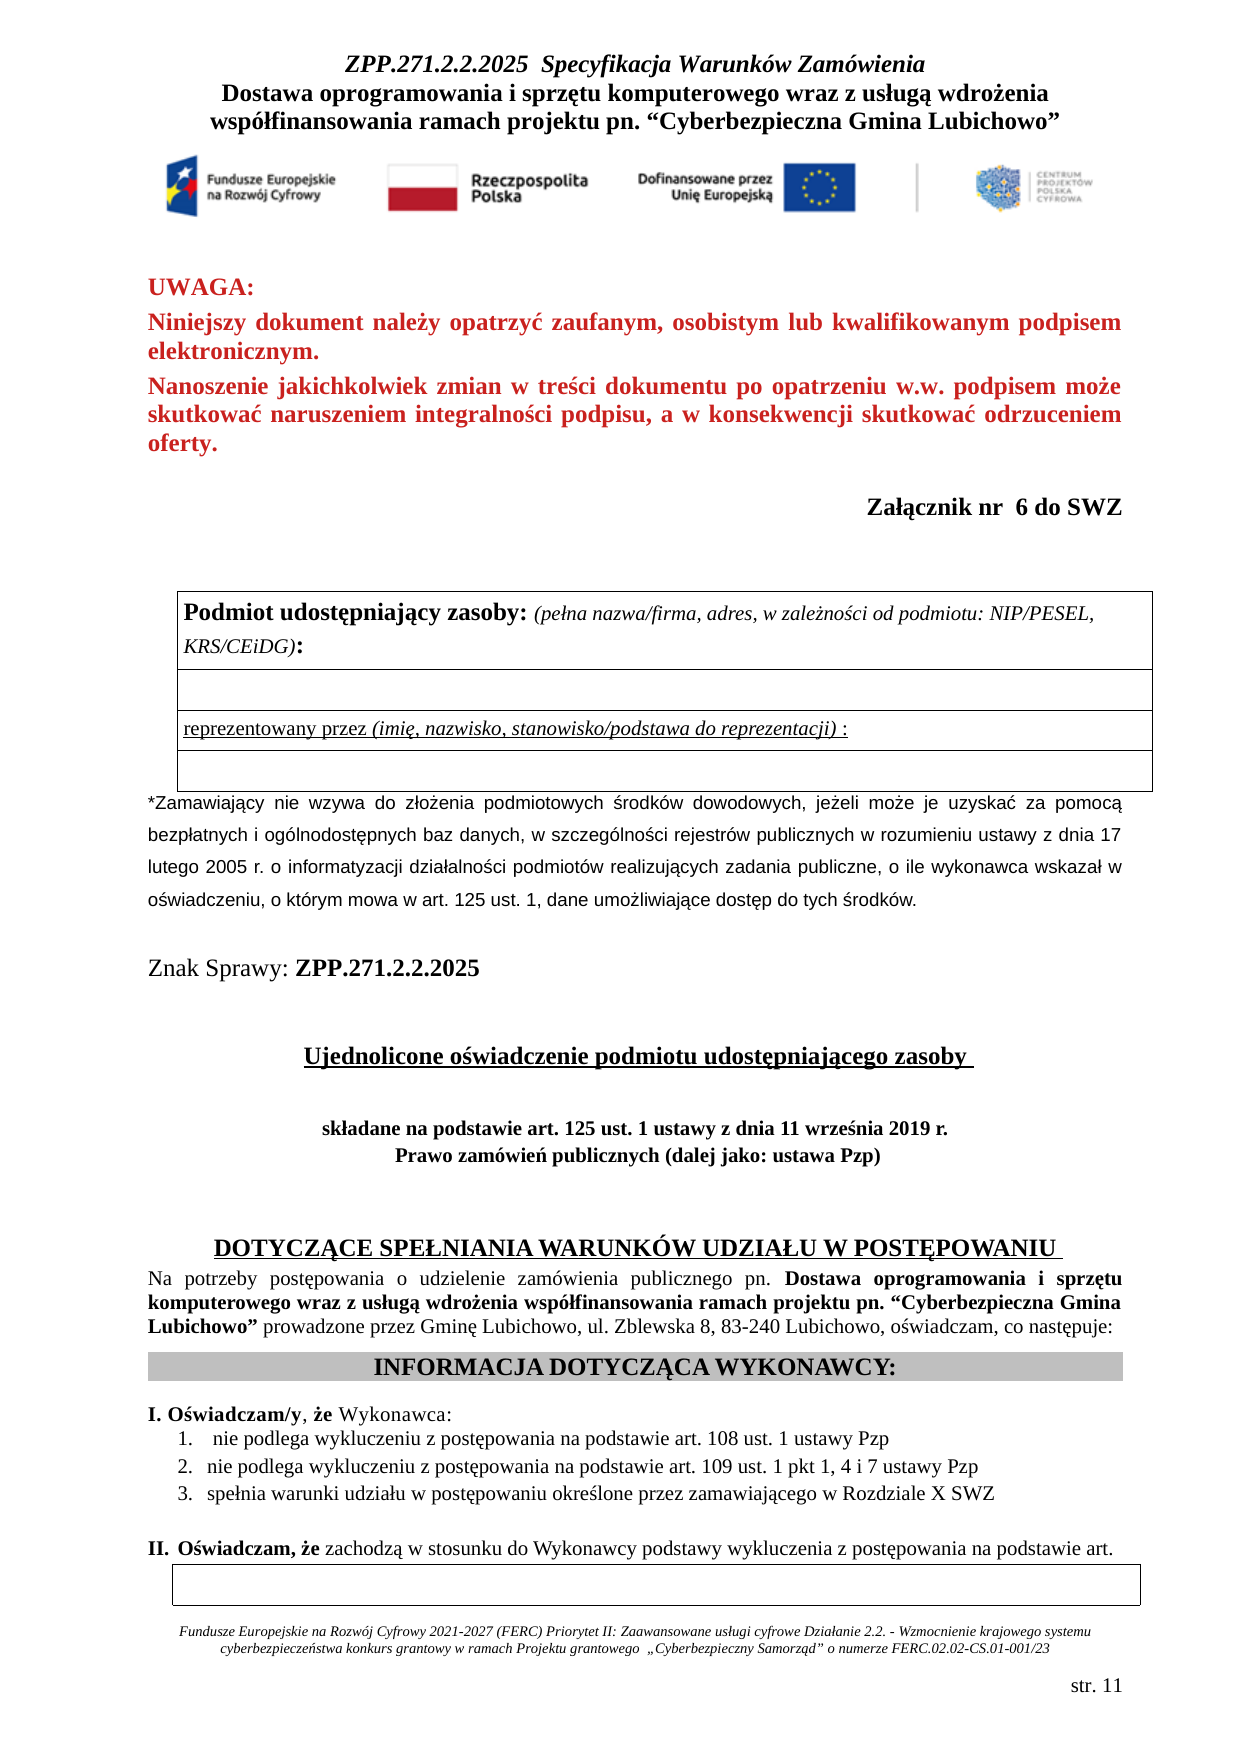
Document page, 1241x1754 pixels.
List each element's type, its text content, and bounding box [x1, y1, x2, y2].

text Prawo zamówień publicznych (dalej jako: ustawa Pzp) [148, 1143, 1123, 1167]
text INFORMACJA DOTYCZĄCA WYKONAWCY: [148, 1352, 1123, 1381]
table_cell reprezentowany przez (imię, nazwisko, stanowisko/podstawa do reprezentacji) : [178, 711, 1152, 750]
text Znak Sprawy: ZPP.271.2.2.2025 [148, 953, 1123, 982]
table_cell [178, 670, 1152, 710]
text Załącznik nr 6 do SWZ [148, 492, 1123, 521]
text Ujednolicone oświadczenie podmiotu udostępniającego zasoby [148, 1041, 1123, 1070]
text Niniejszy dokument należy opatrzyć zaufanym, osobistym lub kwalifikowanym podpisem elektronicznym. [148, 307, 1123, 364]
list nie podlega wykluczeniu z postępowania na podstawie art. 108 ust. 1 ustawy Pzp [177, 1426, 1123, 1450]
text Nanoszenie jakichkolwiek zmian w treści dokumentu po opatrzeniu w.w. podpisem może skutkować naruszeniem integralności podpisu, a w konsekwencji skutkować odrzuceniem oferty. [148, 371, 1123, 457]
table_cell [178, 751, 1152, 791]
text II. Oświadczam, że zachodzą w stosunku do Wykonawcy podstawy wykluczenia z postępowania na podstawie art. [148, 1536, 1123, 1560]
text DOTYCZĄCE SPEŁNIANIA WARUNKÓW UDZIAŁU W POSTĘPOWANIU [148, 1233, 1123, 1262]
table_header Podmiot udostępniający zasoby: (pełna nazwa/firma, adres, w zależności od podmiotu: NIP/PESEL, KRS/CEiDG): [178, 592, 1152, 669]
picture [147, 135, 1123, 237]
list nie podlega wykluczeniu z postępowania na podstawie art. 109 ust. 1 pkt 1, 4 i 7 ustawy Pzp [177, 1453, 1123, 1478]
table_header [173, 1565, 1140, 1605]
text Na potrzeby postępowania o udzielenie zamówienia publicznego pn. Dostawa oprogramowania i sprzętu komputerowego wraz z usługą wdrożenia współfinansowania ramach projektu pn. “Cyberbezpieczna Gmina Lubichowo” prowadzone przez Gminę Lubichowo, ul. Zblewska 8, 83-240 Lubichowo, oświadczam, co następuje: [148, 1266, 1123, 1338]
list spełnia warunki udziału w postępowaniu określone przez zamawiającego w Rozdziale X SWZ [177, 1481, 1123, 1505]
text UWAGA: [148, 272, 1123, 301]
list *Zamawiający nie wzywa do złożenia podmiotowych środków dowodowych, jeżeli może je uzyskać za pomocą bezpłatnych i ogólnodostępnych baz danych, w szczególności rejestrów publicznych w rozumieniu ustawy z dnia 17 lutego 2005 r. o informatyzacji działalności podmiotów realizujących zadania publiczne, o ile wykonawca wskazał w oświadczeniu, o którym mowa w art. 125 ust. 1, dane umożliwiające dostęp do tych środków. [148, 791, 1123, 910]
text I. Oświadczam/y, że Wykonawca: [148, 1402, 1123, 1426]
text składane na podstawie art. 125 ust. 1 ustawy z dnia 11 września 2019 r. [148, 1116, 1123, 1140]
